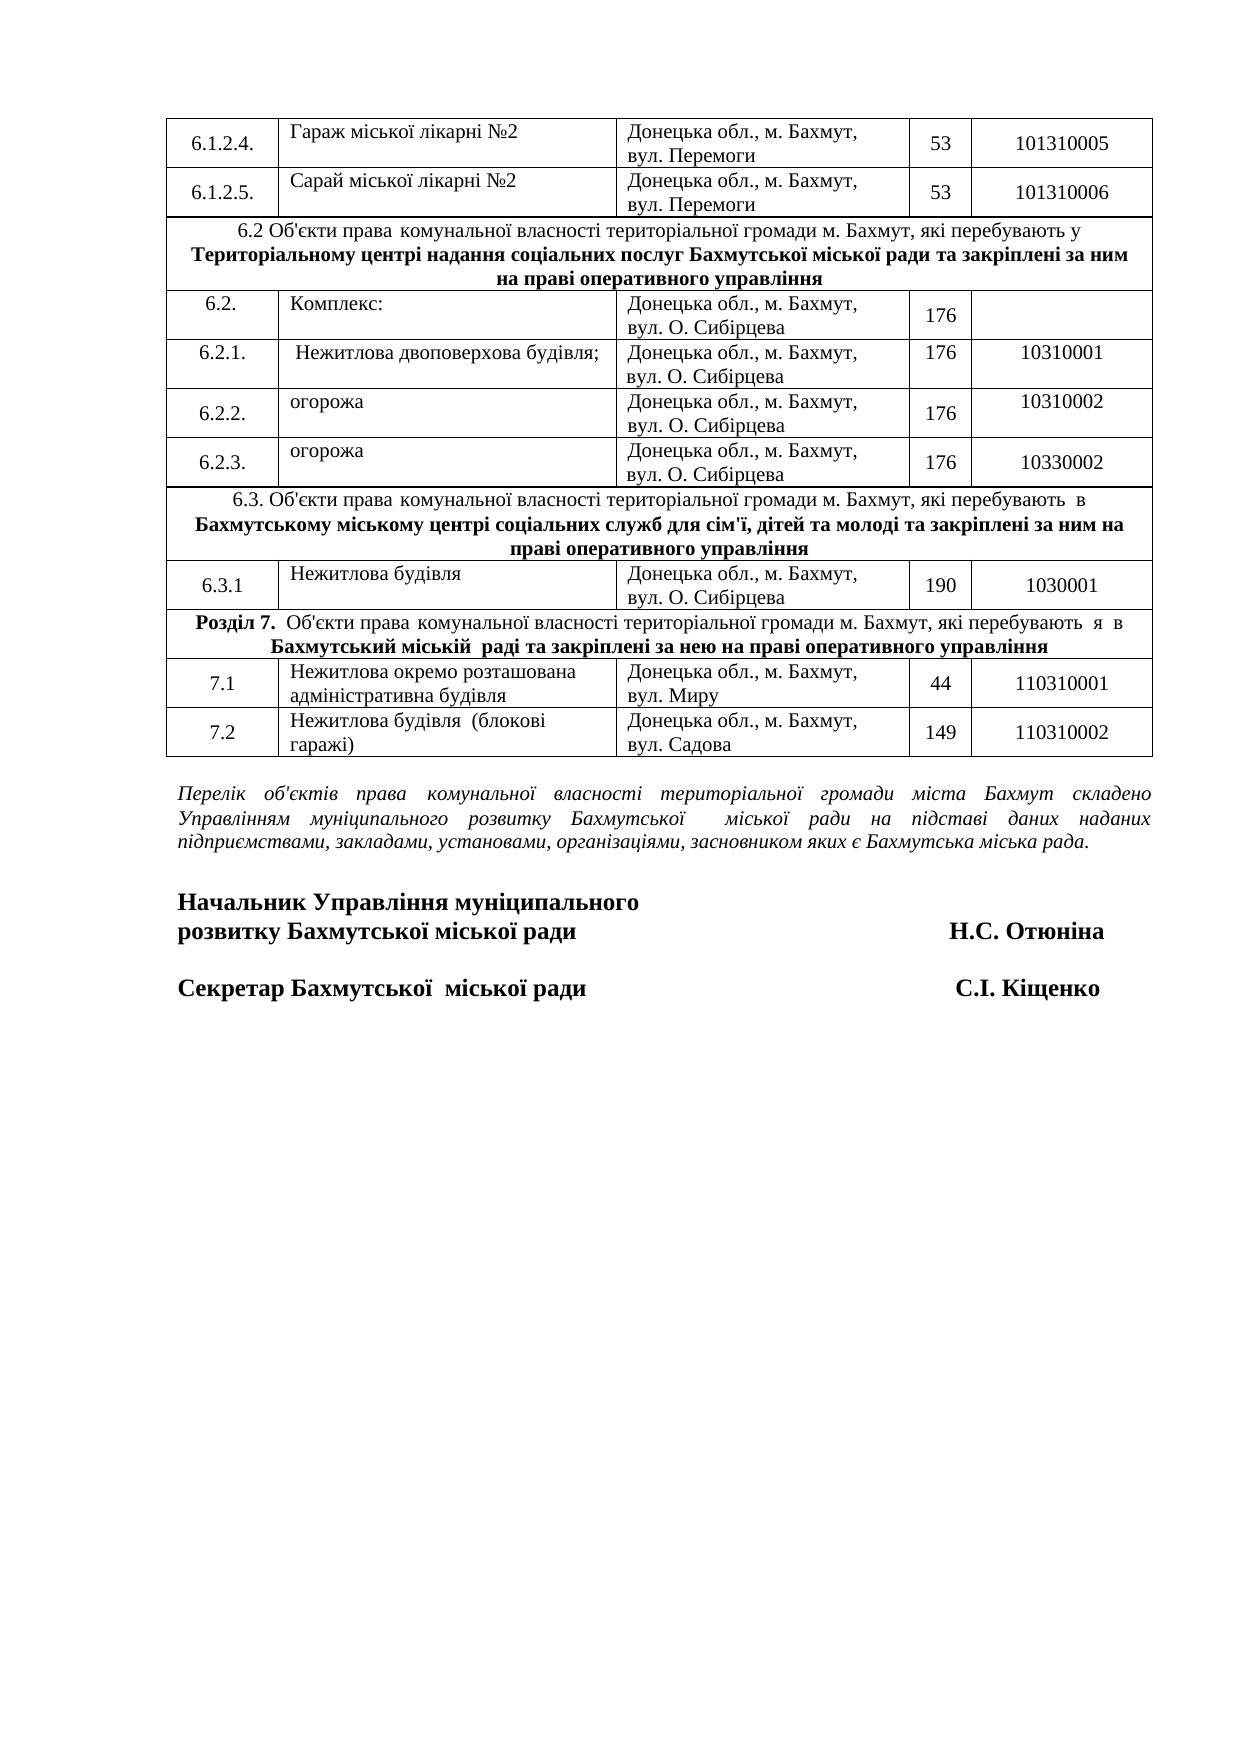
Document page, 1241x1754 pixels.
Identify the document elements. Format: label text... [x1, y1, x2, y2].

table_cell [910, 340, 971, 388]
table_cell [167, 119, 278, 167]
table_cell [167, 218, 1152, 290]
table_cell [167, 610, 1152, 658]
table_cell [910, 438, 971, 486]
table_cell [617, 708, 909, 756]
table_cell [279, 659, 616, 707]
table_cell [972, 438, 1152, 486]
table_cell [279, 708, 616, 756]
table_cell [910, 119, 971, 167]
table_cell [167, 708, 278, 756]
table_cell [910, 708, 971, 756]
text Начальник Управління муніципального [177, 887, 1152, 916]
text розвитку Бахмутської міської ради Н.С. Отюніна [177, 916, 1152, 944]
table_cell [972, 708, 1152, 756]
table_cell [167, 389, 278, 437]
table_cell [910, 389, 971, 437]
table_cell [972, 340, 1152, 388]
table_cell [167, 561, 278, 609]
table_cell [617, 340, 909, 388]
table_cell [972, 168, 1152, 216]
text Секретар Бахмутської міської ради С.І. Кіщенко [177, 973, 1152, 1002]
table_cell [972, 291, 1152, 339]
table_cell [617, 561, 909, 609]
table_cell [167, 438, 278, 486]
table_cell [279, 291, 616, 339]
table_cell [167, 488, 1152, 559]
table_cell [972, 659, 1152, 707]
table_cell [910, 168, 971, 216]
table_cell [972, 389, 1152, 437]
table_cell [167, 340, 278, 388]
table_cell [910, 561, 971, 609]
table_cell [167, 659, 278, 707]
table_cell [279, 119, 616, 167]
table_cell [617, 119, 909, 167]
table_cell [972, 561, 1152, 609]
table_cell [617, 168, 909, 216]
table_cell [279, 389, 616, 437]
text Перелік об'єктів права комунальної власності територіальної громади міста Бахмут складено Управлінням муніципального розвитку Бахмутської міської ради на підставі даних наданих підприємствами, закладами, установами, організаціями, засновником яких є Бахмутська міська рада. [177, 781, 1152, 853]
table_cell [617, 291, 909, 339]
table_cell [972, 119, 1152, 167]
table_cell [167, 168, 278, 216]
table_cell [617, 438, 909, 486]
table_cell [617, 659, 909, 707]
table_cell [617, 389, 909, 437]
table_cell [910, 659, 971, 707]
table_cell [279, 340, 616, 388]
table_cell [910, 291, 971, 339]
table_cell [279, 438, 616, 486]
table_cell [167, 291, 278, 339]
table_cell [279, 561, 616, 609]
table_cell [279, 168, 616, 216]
